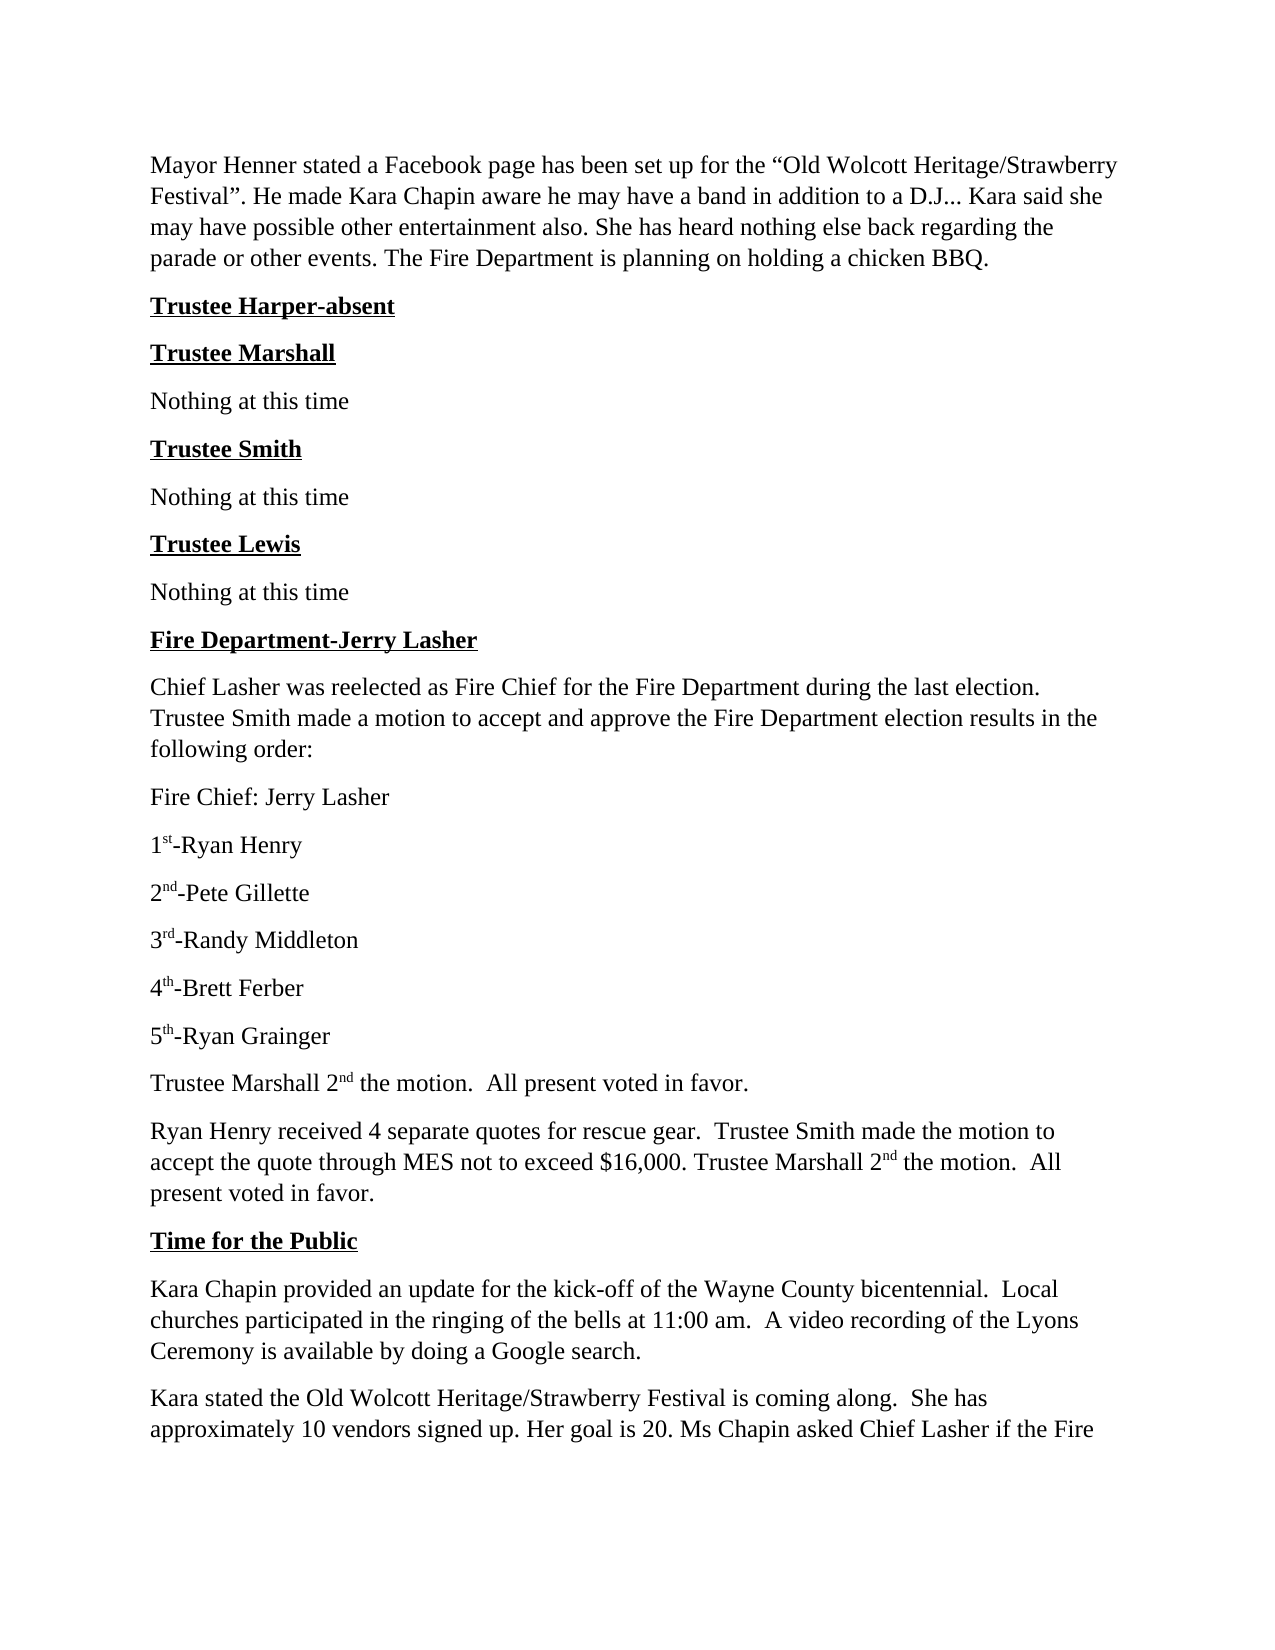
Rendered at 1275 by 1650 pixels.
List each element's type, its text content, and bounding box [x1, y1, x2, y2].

text Fire Chief: Jerry Lasher [150, 782, 1125, 811]
text Nothing at this time [150, 577, 1125, 606]
text 3rd-Randy Middleton [150, 925, 1125, 954]
text Kara Chapin provided an update for the kick-off of the Wayne County bicentennial. Local churches participated in the ringing of the bells at 11:00 am. A video recording of the Lyons Ceremony is available by doing a Google search. [150, 1274, 1125, 1364]
text Ryan Henry received 4 separate quotes for rescue gear. Trustee Smith made the motion to accept the quote through MES not to exceed $16,000. Trustee Marshall 2nd the motion. All present voted in favor. [150, 1116, 1125, 1207]
text 2nd-Pete Gillette [150, 878, 1125, 906]
text Trustee Marshall [150, 338, 1125, 367]
text 1st-Ryan Henry [150, 830, 1125, 859]
text Nothing at this time [150, 386, 1125, 415]
text 5th-Ryan Grainger [150, 1021, 1125, 1049]
text Trustee Marshall 2nd the motion. All present voted in favor. [150, 1068, 1125, 1097]
text Trustee Harper-absent [150, 291, 1125, 319]
text Mayor Henner stated a Facebook page has been set up for the “Old Wolcott Heritage/Strawberry Festival”. He made Kara Chapin aware he may have a band in addition to a D.J... Kara said she may have possible other entertainment also. She has heard nothing else back regarding the parade or other events. The Fire Department is planning on holding a chicken BBQ. [150, 150, 1125, 272]
text Chief Lasher was reelected as Fire Chief for the Fire Department during the last election. Trustee Smith made a motion to accept and approve the Fire Department election results in the following order: [150, 672, 1125, 763]
text Nothing at this time [150, 482, 1125, 510]
text Trustee Lewis [150, 529, 1125, 558]
text Trustee Smith [150, 434, 1125, 463]
text 4th-Brett Ferber [150, 973, 1125, 1002]
text Time for the Public [150, 1226, 1125, 1255]
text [150, 1383, 1125, 1443]
text Fire Department-Jerry Lasher [150, 625, 1125, 653]
